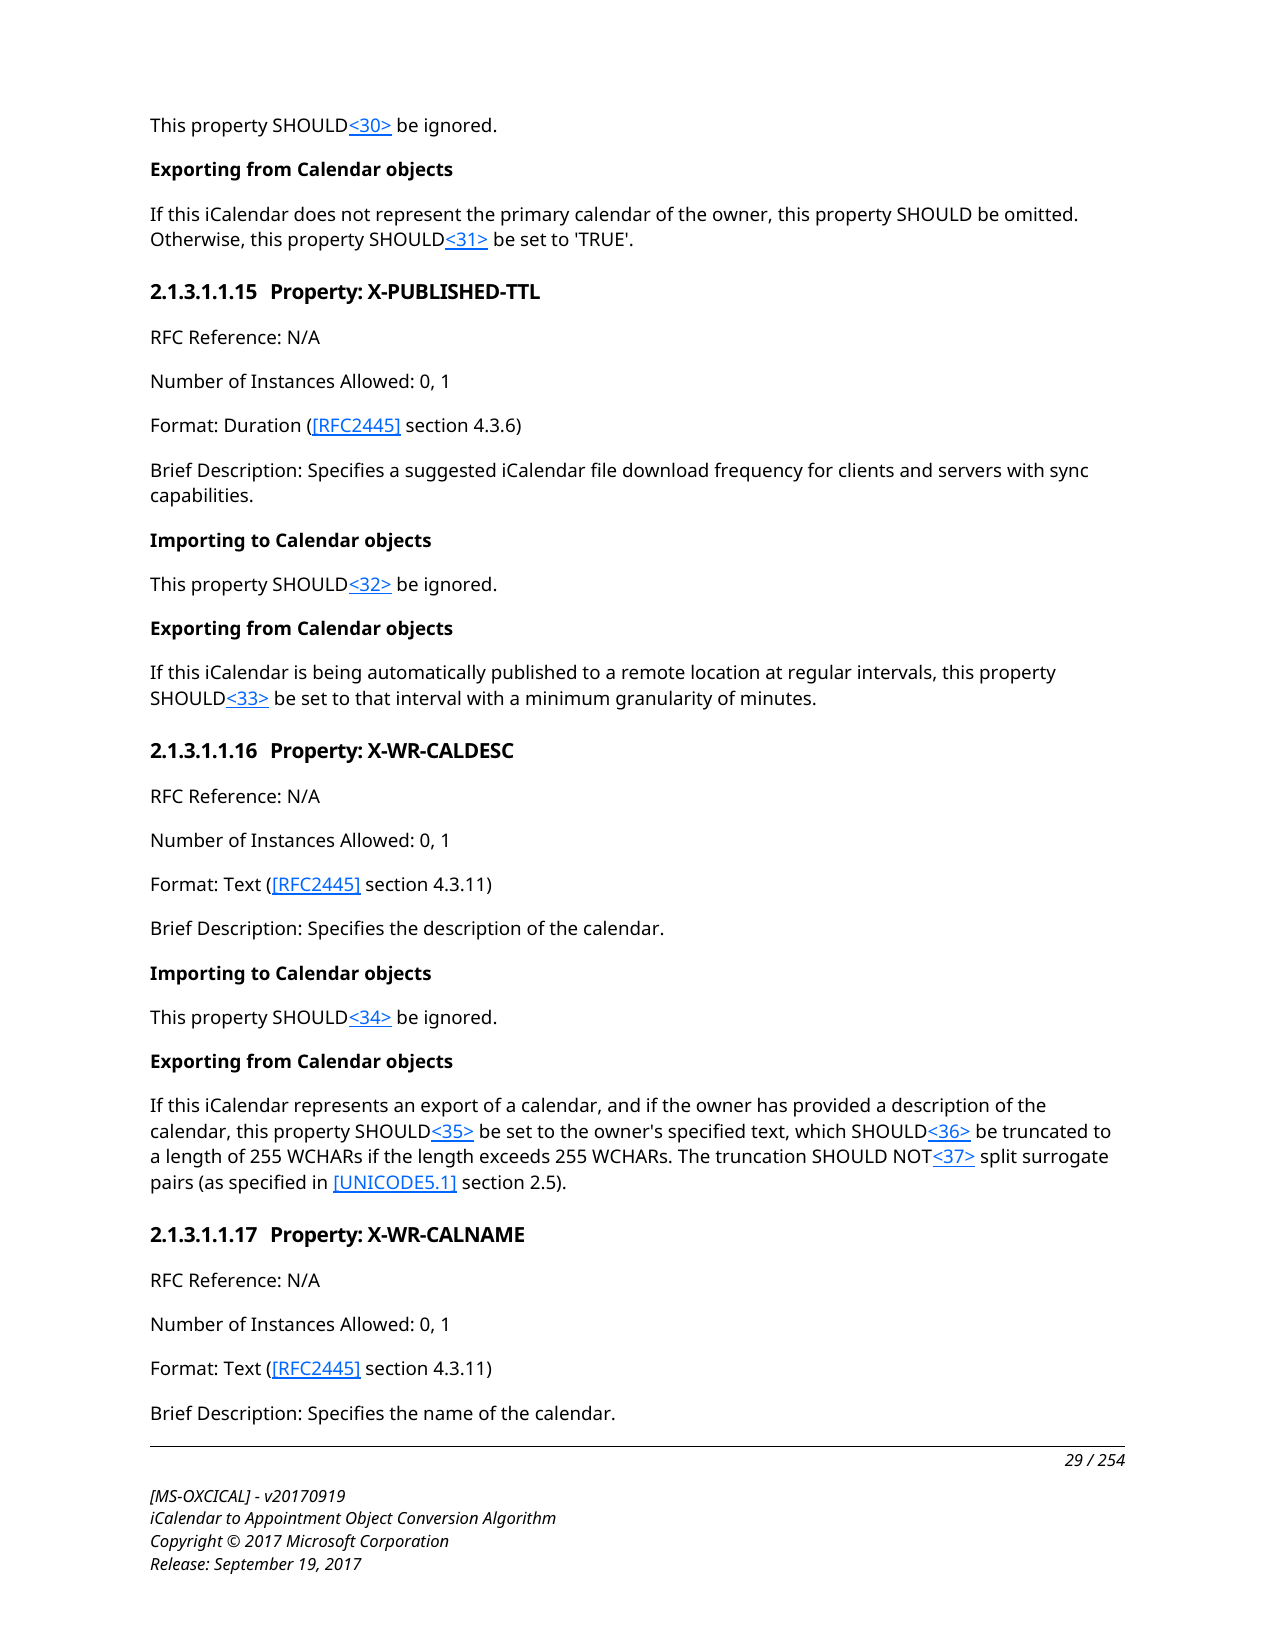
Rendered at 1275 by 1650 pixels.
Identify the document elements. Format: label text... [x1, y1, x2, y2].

text RFC Reference: N/A [150, 783, 1125, 808]
text Number of Instances Allowed: 0, 1 [150, 1311, 1125, 1337]
text Number of Instances Allowed: 0, 1 [150, 827, 1125, 853]
text Brief Description: Specifies the description of the calendar. [150, 916, 1125, 941]
text If this iCalendar represents an export of a calendar, and if the owner has provided a description of the calendar, this property SHOULD<35> be set to the owner's specified text, which SHOULD<36> be truncated to a length of 255 WCHARs if the length exceeds 255 WCHARs. The truncation SHOULD NOT<37> split surrogate pairs (as specified in [UNICODE5.1] section 2.5). [150, 1093, 1125, 1195]
text Brief Description: Specifies a suggested iCalendar file download frequency for clients and servers with sync capabilities. [150, 457, 1125, 508]
text Importing to Calendar objects [150, 527, 1125, 552]
text This property SHOULD<30> be ignored. [150, 112, 1125, 138]
text Exporting from Calendar objects [150, 615, 1125, 641]
text This property SHOULD<34> be ignored. [150, 1004, 1125, 1030]
text Number of Instances Allowed: 0, 1 [150, 368, 1125, 394]
subtitle Property: X-WR-CALNAME [150, 1220, 1125, 1248]
text If this iCalendar does not represent the primary calendar of the owner, this property SHOULD be omitted. Otherwise, this property SHOULD<31> be set to 'TRUE'. [150, 201, 1125, 252]
text RFC Reference: N/A [150, 324, 1125, 350]
text Exporting from Calendar objects [150, 157, 1125, 182]
text Format: Text ([RFC2445] section 4.3.11) [150, 1356, 1125, 1381]
text Importing to Calendar objects [150, 960, 1125, 986]
text RFC Reference: N/A [150, 1267, 1125, 1293]
text Format: Text ([RFC2445] section 4.3.11) [150, 871, 1125, 897]
text Exporting from Calendar objects [150, 1048, 1125, 1074]
subtitle Property: X-PUBLISHED-TTL [150, 277, 1125, 306]
text If this iCalendar is being automatically published to a remote location at regular intervals, this property SHOULD<33> be set to that interval with a minimum granularity of minutes. [150, 660, 1125, 711]
text This property SHOULD<32> be ignored. [150, 571, 1125, 597]
text Brief Description: Specifies the name of the calendar. [150, 1400, 1125, 1425]
text Format: Duration ([RFC2445] section 4.3.6) [150, 413, 1125, 438]
subtitle Property: X-WR-CALDESC [150, 736, 1125, 764]
